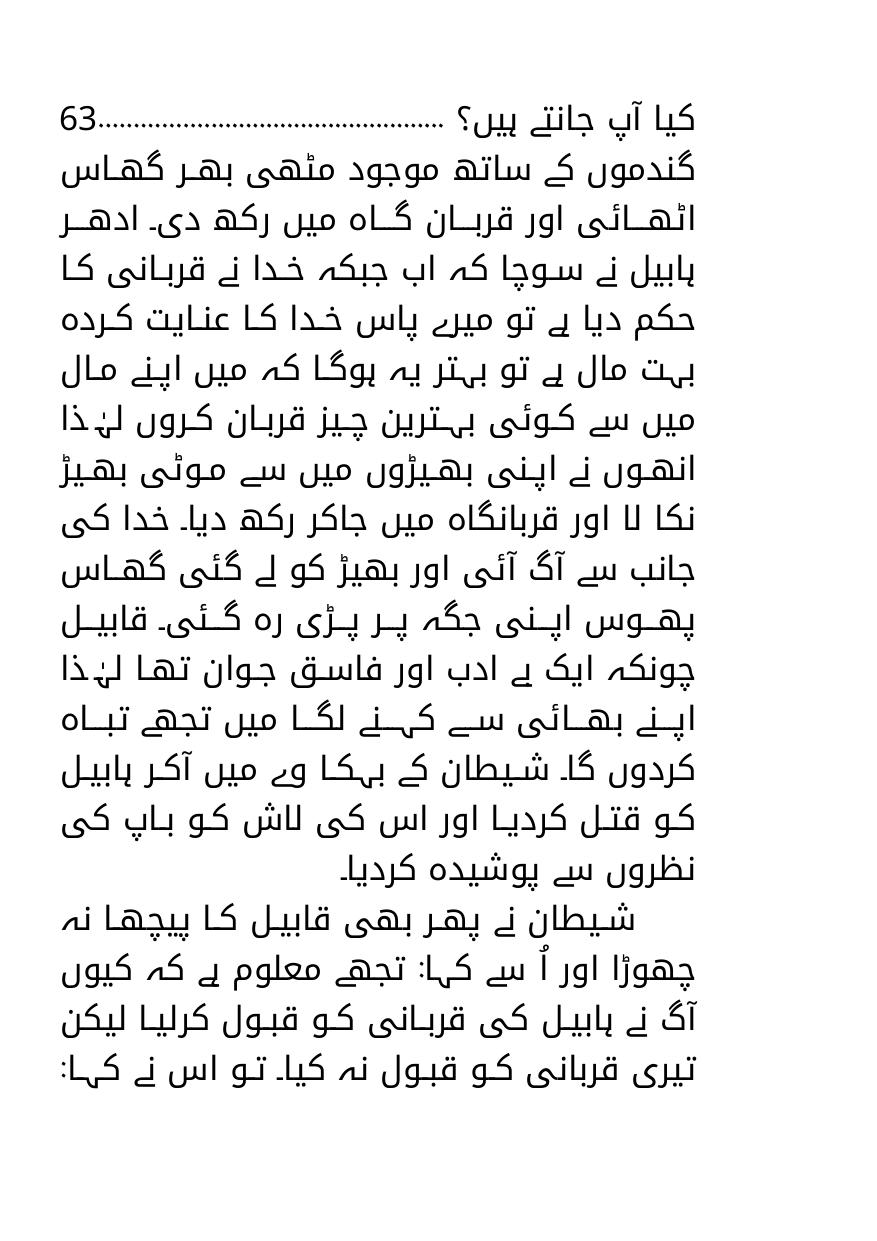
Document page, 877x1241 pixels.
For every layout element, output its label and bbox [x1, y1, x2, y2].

text [60, 140, 697, 890]
text [60, 890, 697, 1090]
